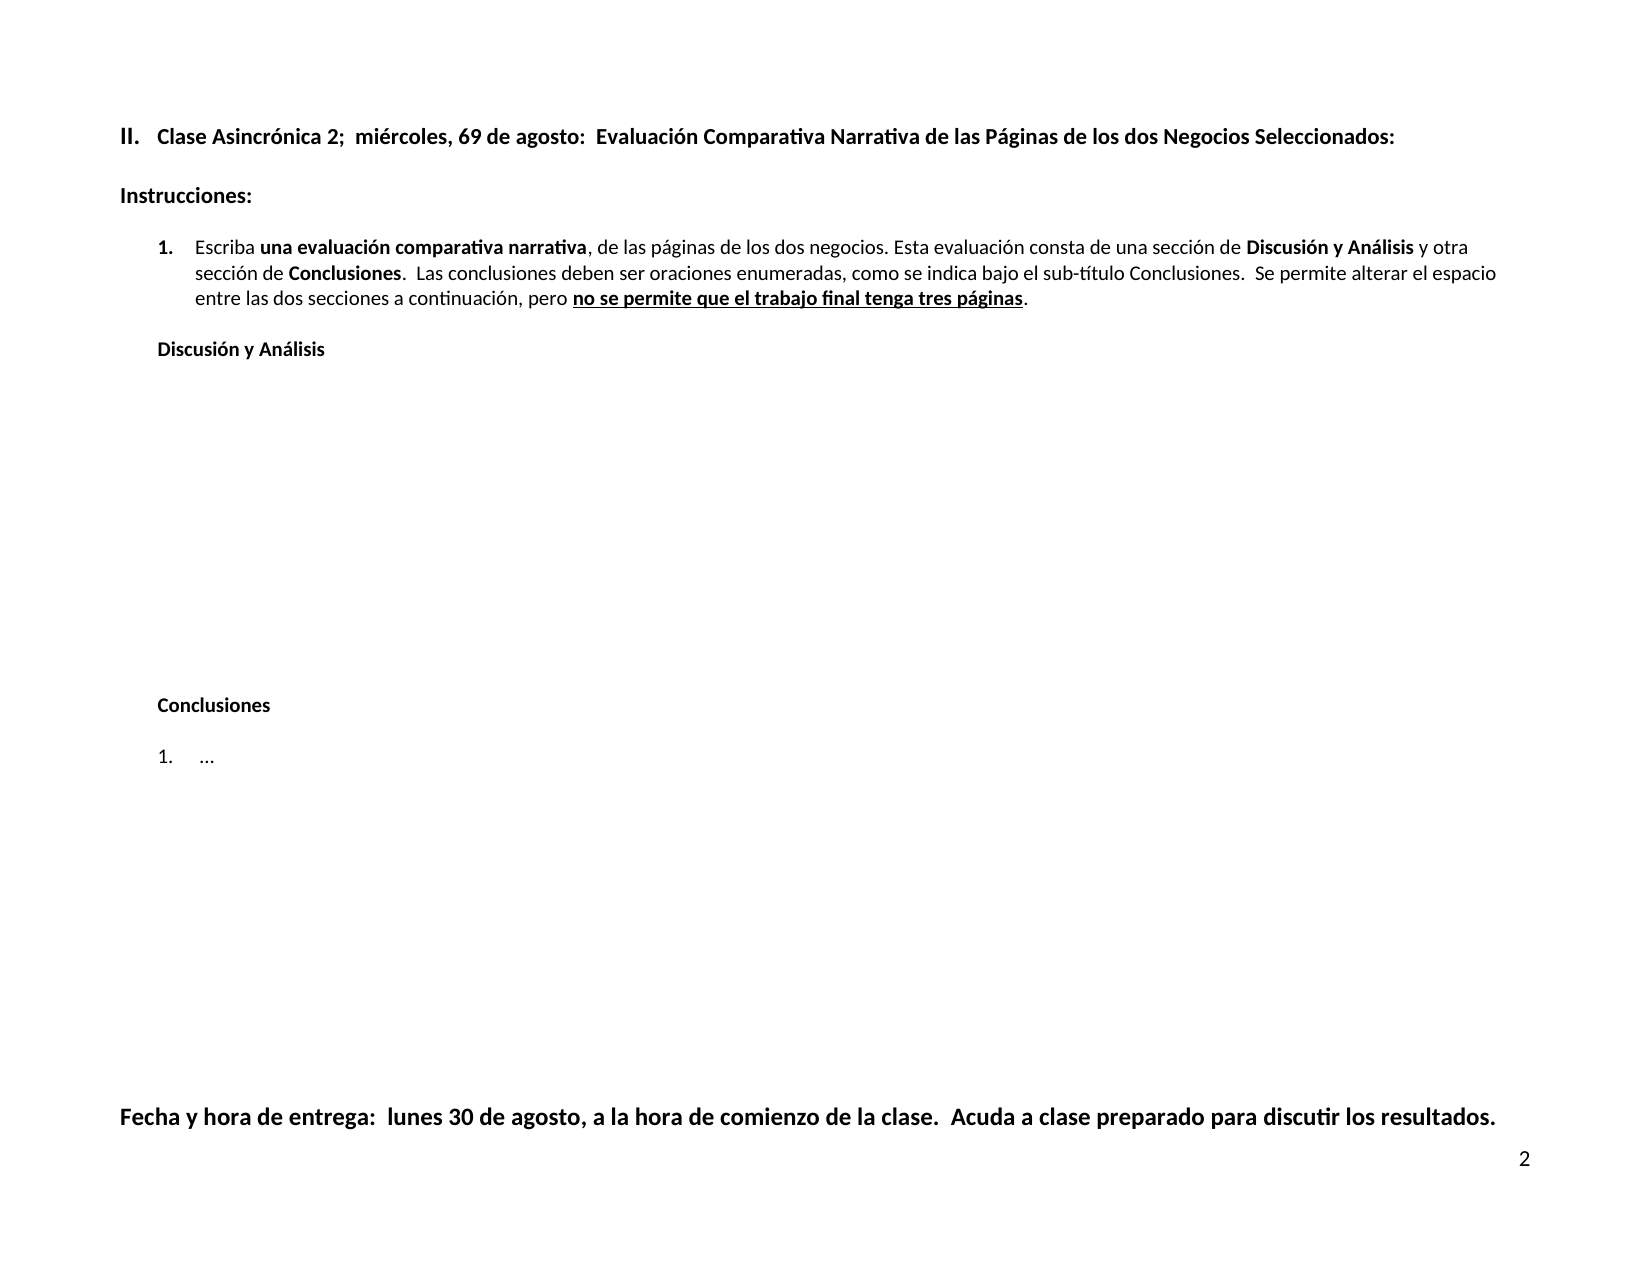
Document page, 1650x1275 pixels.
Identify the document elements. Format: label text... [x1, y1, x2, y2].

list Escriba una evaluación comparativa narrativa, de las páginas de los dos negocios. Esta evaluación consta de una sección de Discusión y Análisis y otra sección de Conclusiones. Las conclusiones deben ser oraciones enumeradas, como se indica bajo el sub-título Conclusiones. Se permite alterar el espacio entre las dos secciones a continuación, pero no se permite que el trabajo final tenga tres páginas. [157, 234, 1530, 311]
text Discusión y Análisis [157, 336, 1530, 362]
text II. Clase Asincrónica 2; miércoles, 69 de agosto: Evaluación Comparativa Narrativa de las Páginas de los dos Negocios Seleccionados: [120, 120, 1530, 151]
text Fecha y hora de entrega: lunes 30 de agosto, a la hora de comienzo de la clase. Acuda a clase preparado para discutir los resultados. [120, 1101, 1530, 1132]
text Instrucciones: [120, 181, 1530, 209]
list … [157, 743, 1530, 768]
text Conclusiones [157, 692, 1530, 717]
